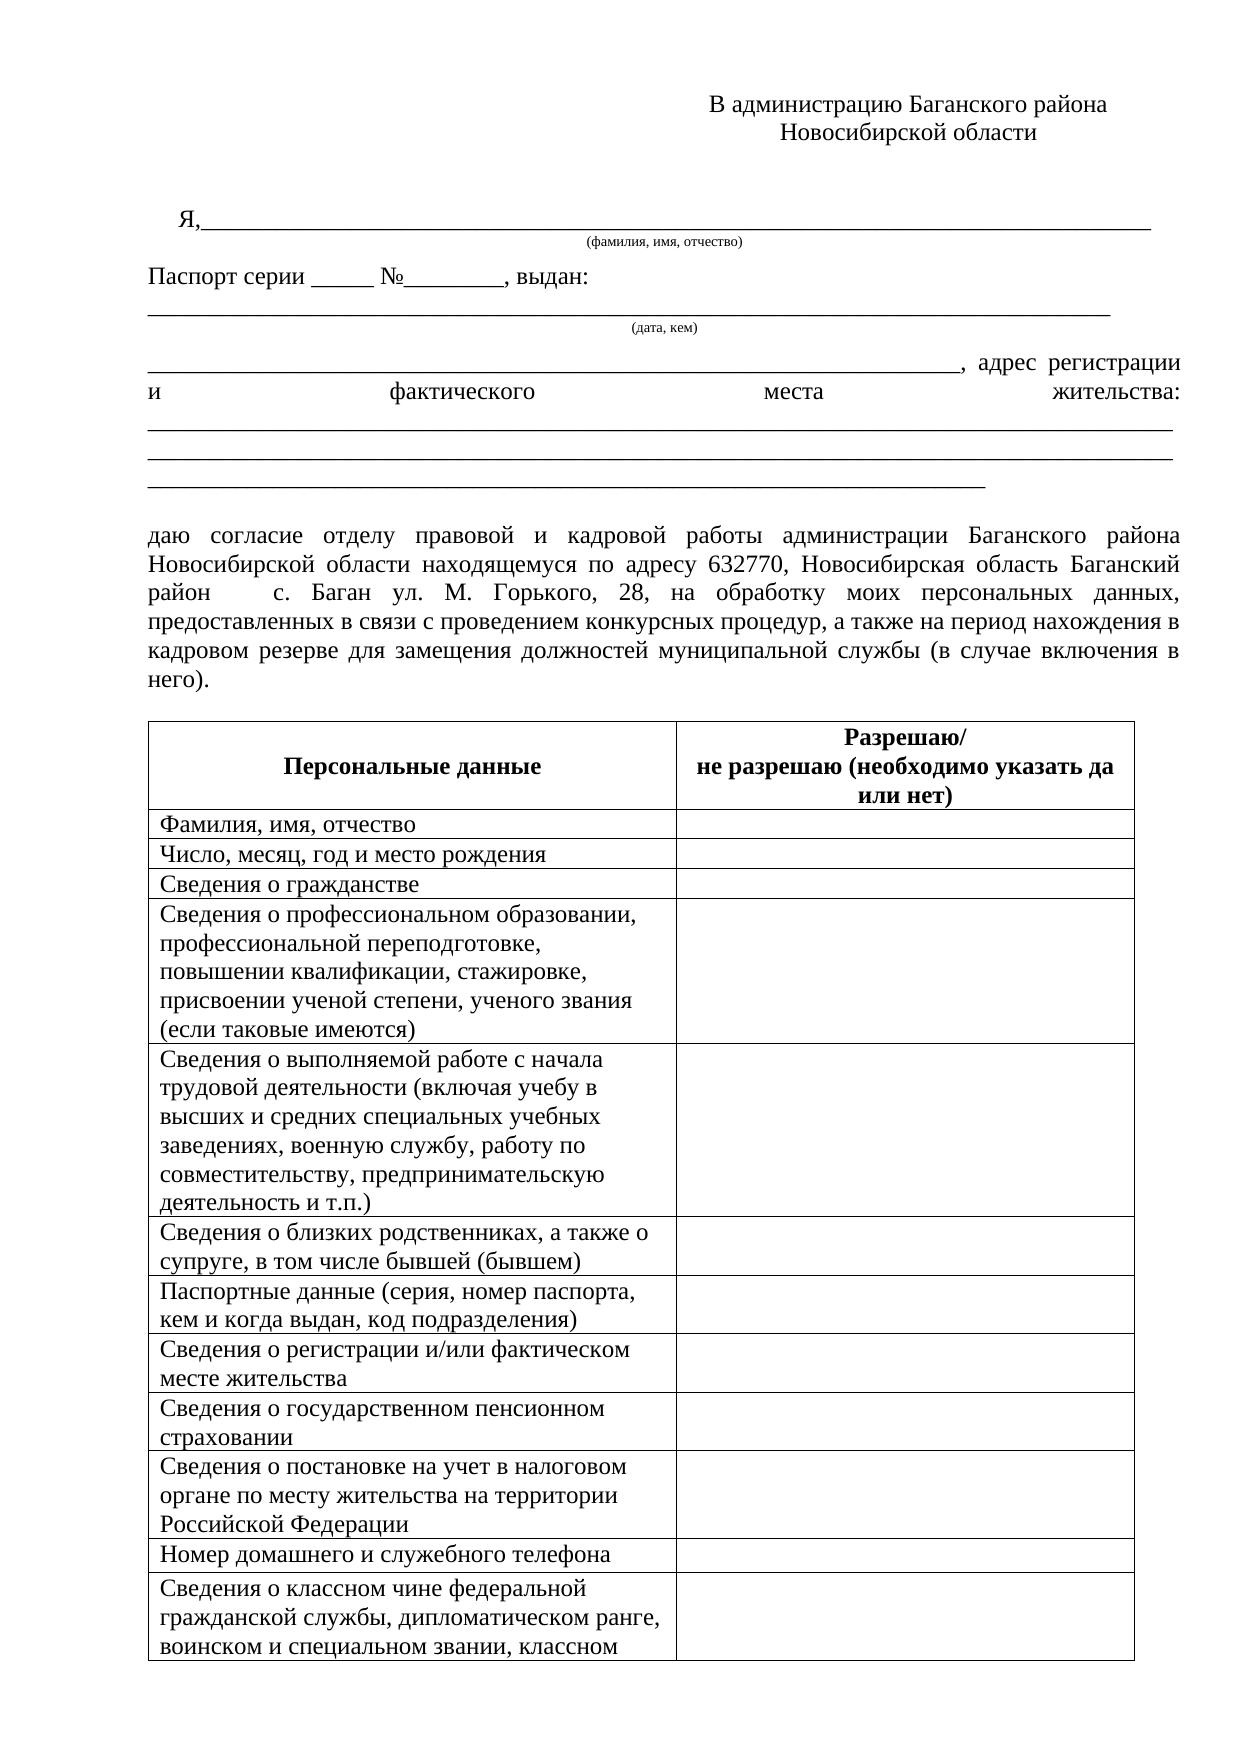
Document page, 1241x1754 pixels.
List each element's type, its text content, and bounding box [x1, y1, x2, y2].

table_cell [677, 1451, 1134, 1538]
text даю согласие отделу правовой и кадровой работы администрации Баганского района Новосибирской области находящемуся по адресу 632770, Новосибирская область Баганский район с. Баган ул. М. Горького, 28, на обработку моих персональных данных, предоставленных в связи с проведением конкурсных процедур, а также на период нахождения в кадровом резерве для замещения должностей муниципальной службы (в случае включения в него). [148, 520, 1181, 692]
table_cell Фамилия, имя, отчество [149, 810, 676, 838]
text Паспорт серии _____ №________, выдан: _____________________________________________________________________________ [148, 261, 1181, 319]
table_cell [149, 1573, 676, 1659]
table_cell [677, 1044, 1134, 1216]
table_header Разрешаю/ не разрешаю (необходимо указать да или нет) [677, 722, 1134, 808]
table_cell [677, 1539, 1134, 1572]
table_cell Сведения о профессиональном образовании, профессиональной переподготовке, повышении квалификации, стажировке, присвоении ученой степени, ученого звания (если таковые имеются) [149, 899, 676, 1043]
table_cell Паспортные данные (серия, номер паспорта, кем и когда выдан, код подразделения) [149, 1276, 676, 1333]
text _________________________________________________________________, адрес регистрации и фактического места жительства: _______________________________________________________________________________________________________________________________________________________________________________________________________________________________________ [148, 347, 1181, 491]
table_cell Номер домашнего и служебного телефона [149, 1539, 676, 1572]
table_cell [677, 899, 1134, 1043]
table_header Персональные данные [149, 722, 676, 808]
text Я,____________________________________________________________________________ (фамилия, имя, отчество) [148, 204, 1181, 261]
table_cell [677, 839, 1134, 868]
table_cell [677, 869, 1134, 898]
text В администрацию Баганского района Новосибирской области [635, 89, 1181, 146]
table_cell Сведения о близких родственниках, а также о супруге, в том числе бывшей (бывшем) [149, 1217, 676, 1275]
table_cell Сведения о регистрации и/или фактическом месте жительства [149, 1334, 676, 1392]
table_cell Сведения о выполняемой работе с начала трудовой деятельности (включая учебу в высших и средних специальных учебных заведениях, военную службу, работу по совместительству, предпринимательскую деятельность и т.п.) [149, 1044, 676, 1216]
table_cell Число, месяц, год и место рождения [149, 839, 676, 868]
table_cell [677, 810, 1134, 838]
table_cell Сведения о постановке на учет в налоговом органе по месту жительства на территории Российской Федерации [149, 1451, 676, 1538]
table_cell [677, 1276, 1134, 1333]
table_cell [677, 1573, 1134, 1659]
table_cell [677, 1217, 1134, 1275]
text (дата, кем) [148, 319, 1181, 347]
table_cell Сведения о гражданстве [149, 869, 676, 898]
table_cell [677, 1334, 1134, 1392]
table_cell [677, 1393, 1134, 1450]
table_cell Сведения о государственном пенсионном страховании [149, 1393, 676, 1450]
